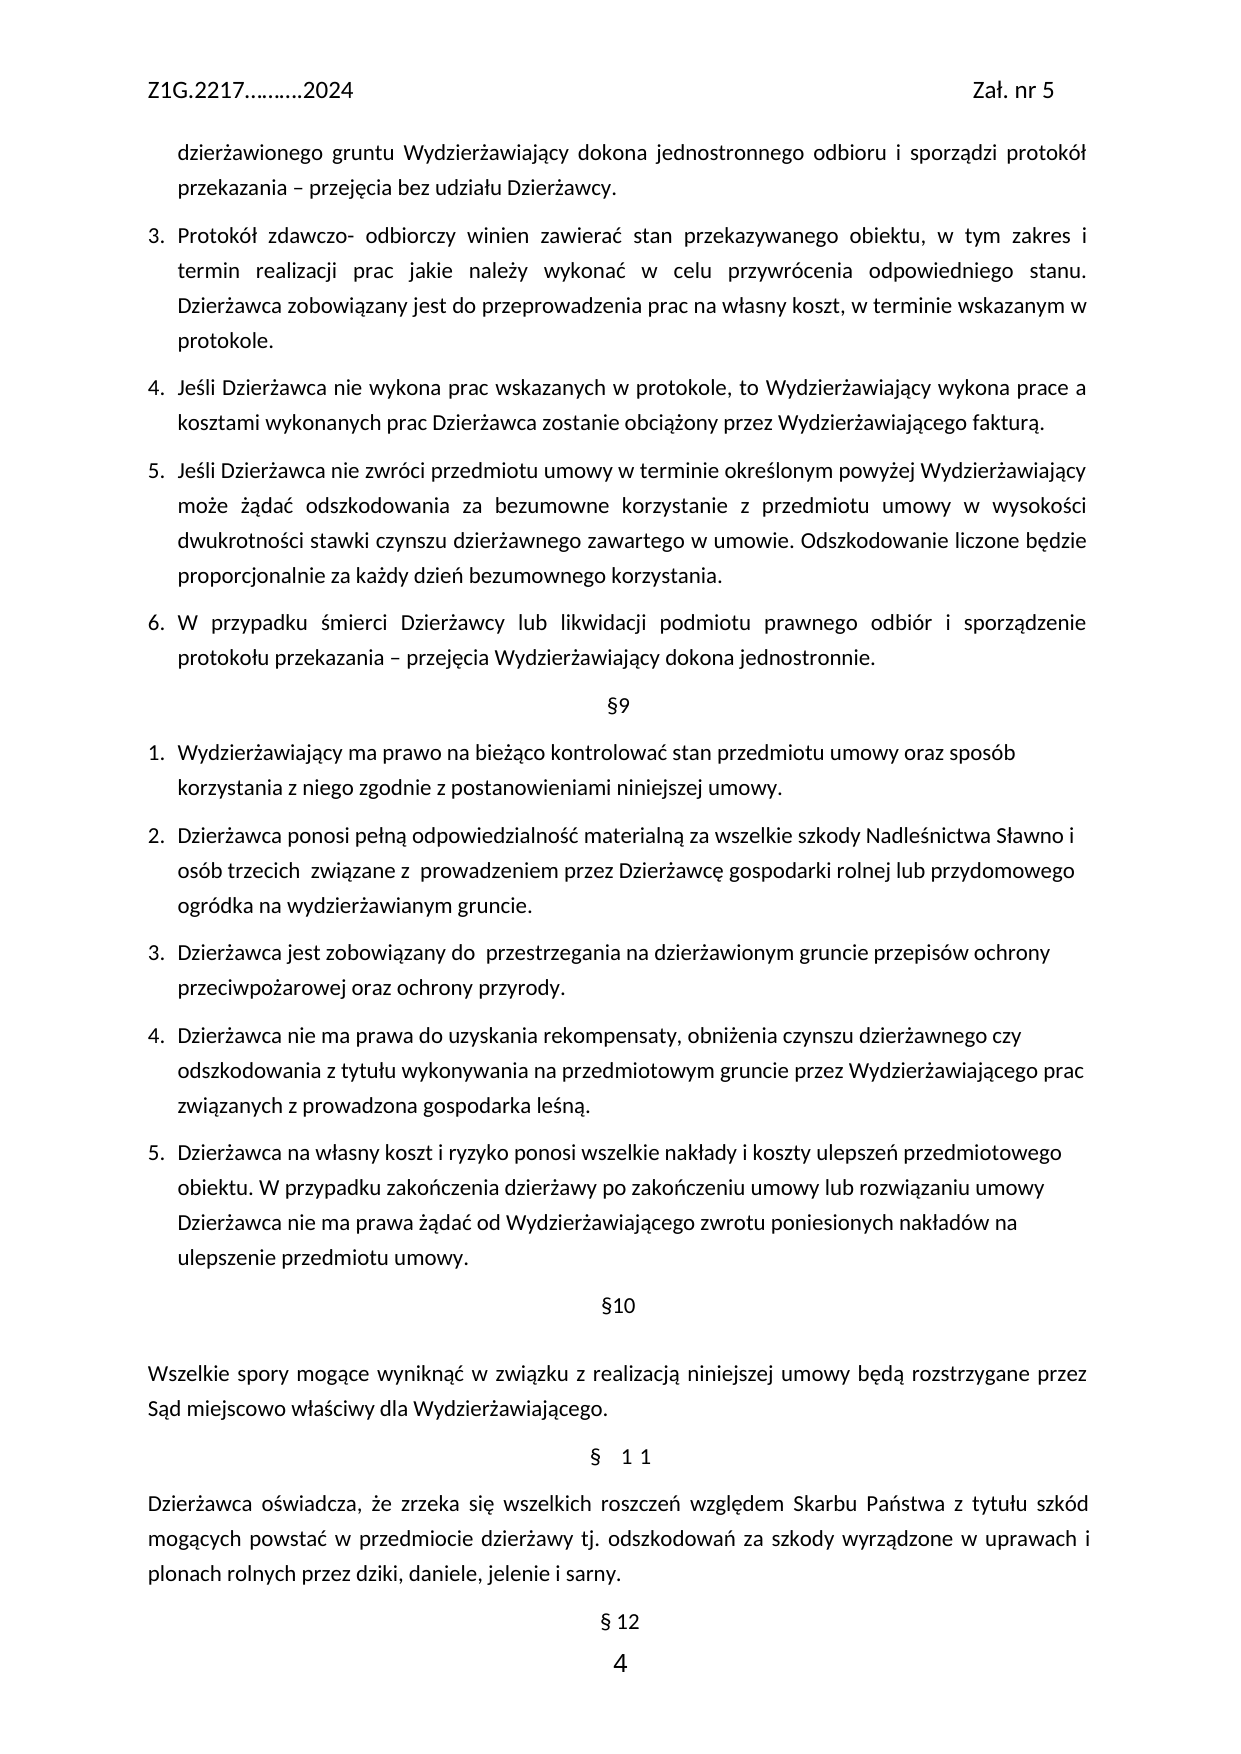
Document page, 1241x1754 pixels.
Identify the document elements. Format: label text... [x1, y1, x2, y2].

list Jeśli Dzierżawca nie wykona prac wskazanych w protokole, to Wydzierżawiający wykona prace a kosztami wykonanych prac Dzierżawca zostanie obciążony przez Wydzierżawiającego fakturą. [148, 373, 1088, 436]
text §10 [148, 1291, 1088, 1319]
list Dzierżawca nie ma prawa do uzyskania rekompensaty, obniżenia czynszu dzierżawnego czy odszkodowania z tytułu wykonywania na przedmiotowym gruncie przez Wydzierżawiającego prac związanych z prowadzona gospodarka leśną. [148, 1021, 1088, 1119]
text § 11 [148, 1442, 1093, 1470]
list Jeśli Dzierżawca nie zwróci przedmiotu umowy w terminie określonym powyżej Wydzierżawiający może żądać odszkodowania za bezumowne korzystanie z przedmiotu umowy w wysokości dwukrotności stawki czynszu dzierżawnego zawartego w umowie. Odszkodowanie liczone będzie proporcjonalnie za każdy dzień bezumownego korzystania. [148, 456, 1088, 589]
list Dzierżawca na własny koszt i ryzyko ponosi wszelkie nakłady i koszty ulepszeń przedmiotowego obiektu. W przypadku zakończenia dzierżawy po zakończeniu umowy lub rozwiązaniu umowy Dzierżawca nie ma prawa żądać od Wydzierżawiającego zwrotu poniesionych nakładów na ulepszenie przedmiotu umowy. [148, 1138, 1088, 1271]
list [148, 138, 1088, 201]
text Wszelkie spory mogące wyniknąć w związku z realizacją niniejszej umowy będą rozstrzygane przez Sąd miejscowo właściwy dla Wydzierżawiającego. [148, 1359, 1088, 1422]
list Dzierżawca ponosi pełną odpowiedzialność materialną za wszelkie szkody Nadleśnictwa Sławno i osób trzecich związane z prowadzeniem przez Dzierżawcę gospodarki rolnej lub przydomowego ogródka na wydzierżawianym gruncie. [148, 821, 1088, 919]
text § 12 [148, 1607, 1091, 1635]
list Wydzierżawiający ma prawo na bieżąco kontrolować stan przedmiotu umowy oraz sposób korzystania z niego zgodnie z postanowieniami niniejszej umowy. [148, 738, 1088, 801]
text Dzierżawca oświadcza, że zrzeka się wszelkich roszczeń względem Skarbu Państwa z tytułu szkód mogących powstać w przedmiocie dzierżawy tj. odszkodowań za szkody wyrządzone w uprawach i plonach rolnych przez dziki, daniele, jelenie i sarny. [148, 1489, 1091, 1587]
text §9 [148, 691, 1088, 719]
list Protokół zdawczo- odbiorczy winien zawierać stan przekazywanego obiektu, w tym zakres i termin realizacji prac jakie należy wykonać w celu przywrócenia odpowiedniego stanu. Dzierżawca zobowiązany jest do przeprowadzenia prac na własny koszt, w terminie wskazanym w protokole. [148, 221, 1088, 354]
list Dzierżawca jest zobowiązany do przestrzegania na dzierżawionym gruncie przepisów ochrony przeciwpożarowej oraz ochrony przyrody. [148, 938, 1088, 1001]
list W przypadku śmierci Dzierżawcy lub likwidacji podmiotu prawnego odbiór i sporządzenie protokołu przekazania – przejęcia Wydzierżawiający dokona jednostronnie. [148, 608, 1088, 671]
